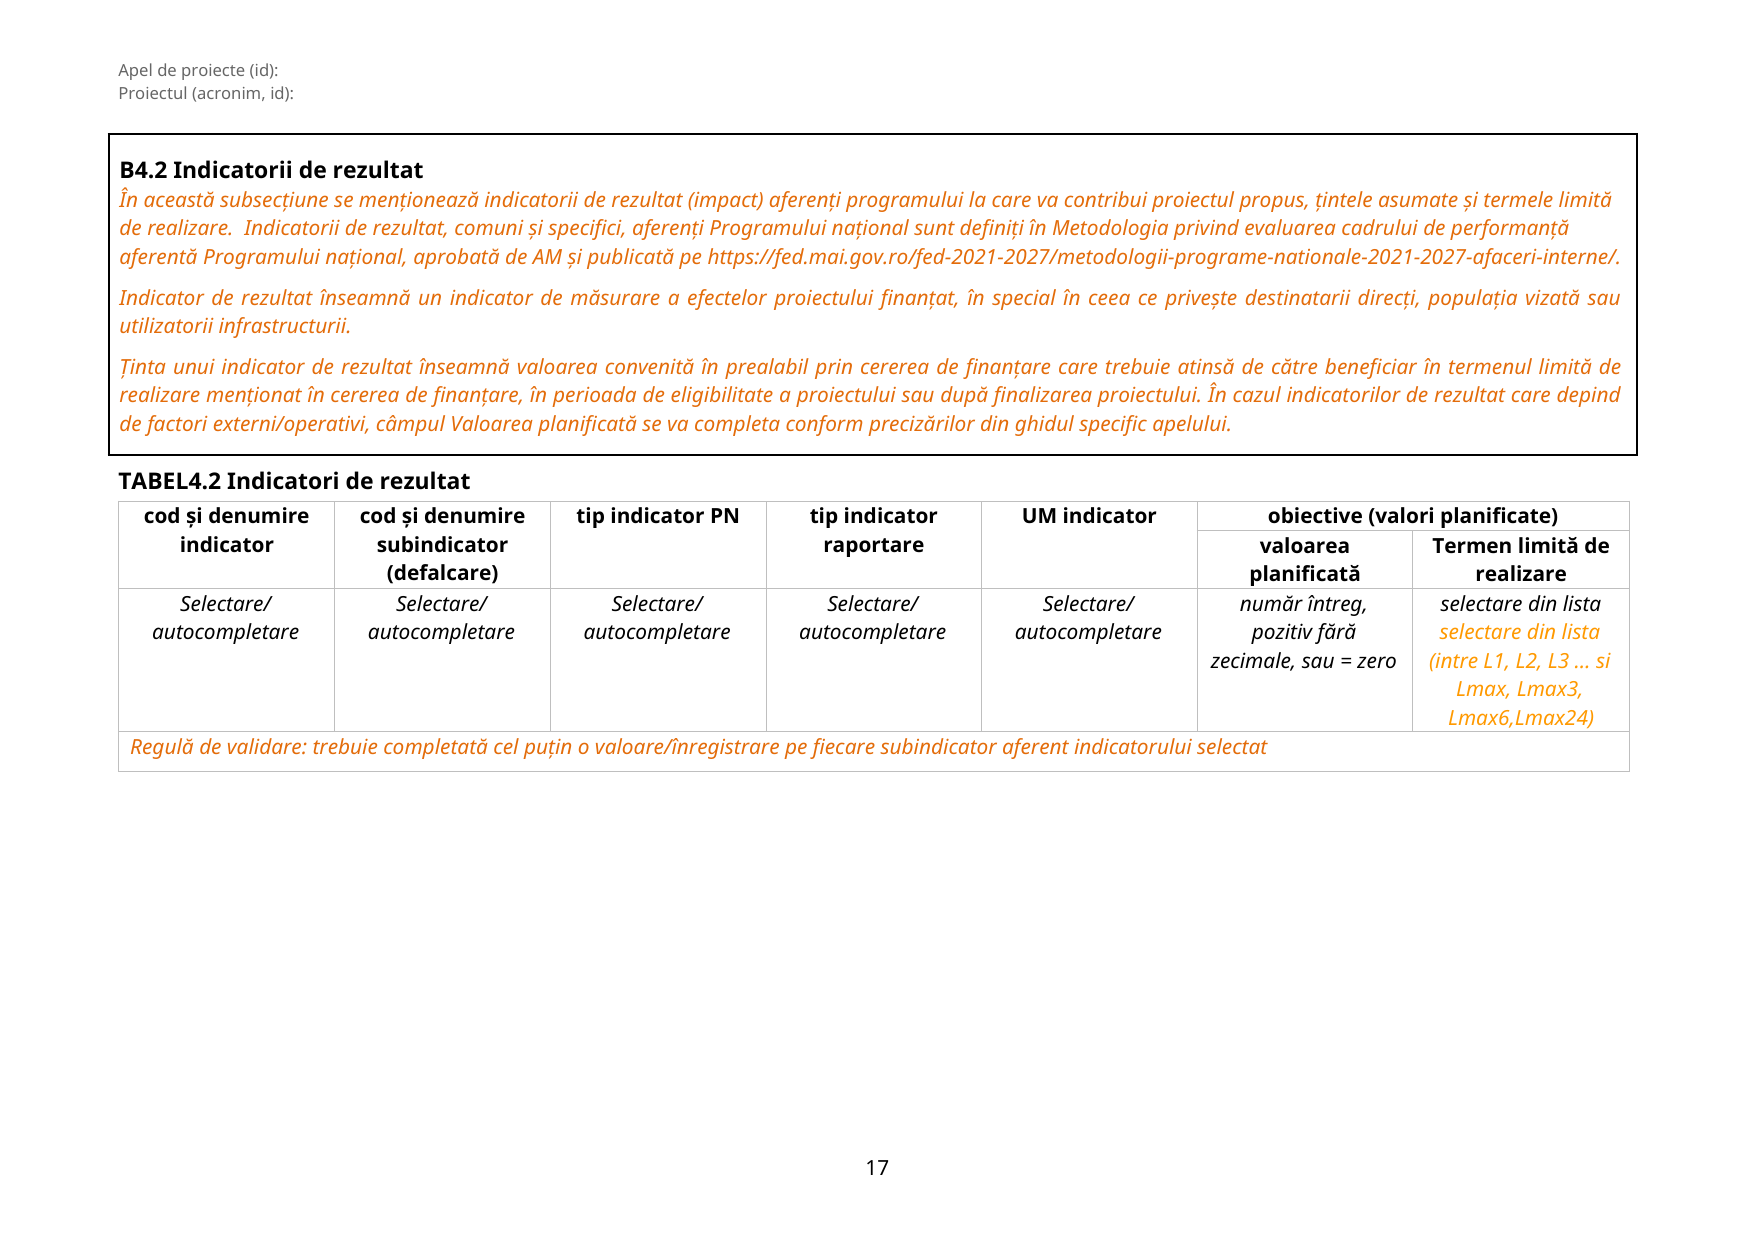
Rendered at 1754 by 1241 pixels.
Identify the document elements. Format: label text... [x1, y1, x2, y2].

table_header obiective (valori planificate) [1198, 502, 1629, 530]
table_cell Selectare/autocompletare [767, 589, 981, 731]
table_cell Selectare/autocompletare [119, 589, 334, 731]
table_cell Termen limită de realizare [1413, 531, 1629, 588]
table_cell număr întreg, pozitiv fără zecimale, sau = zero [1198, 589, 1412, 731]
table_cell valoarea planificată [1198, 531, 1412, 588]
table_cell Selectare/autocompletare [982, 589, 1197, 731]
table_cell Selectare/autocompletare [335, 589, 550, 731]
table_cell Selectare/autocompletare [551, 589, 766, 731]
table_header tip indicator PN [551, 502, 766, 588]
table_header cod și denumire subindicator (defalcare) [335, 502, 550, 588]
table_header tip indicator raportare [767, 502, 981, 588]
table_cell selectare din lista selectare din lista (intre L1, L2, L3 … si Lmax, Lmax3, Lmax6,Lmax24) [1413, 589, 1629, 731]
table_header cod și denumire indicator [119, 502, 334, 588]
table_header B4.2 Indicatorii de rezultat În această subsecțiune se menționează indicatorii de rezultat (impact) aferenți programului la care va contribui proiectul propus, țintele asumate și termele limită de realizare. Indicatorii de rezultat, comuni și specifici, aferenți Programului național sunt definiți în Metodologia privind evaluarea cadrului de performanță aferentă Programului național, aprobată de AM și publicată pe https://fed.mai.gov.ro/fed-2021-2027/metodologii-programe-nationale-2021-2027-afaceri-interne/. Indicator de rezultat înseamnă un indicator de măsurare a efectelor proiectului finanțat, în special în ceea ce privește destinatarii direcți, populația vizată sau utilizatorii infrastructurii. Ținta unui indicator de rezultat înseamnă valoarea convenită în prealabil prin cererea de finanțare care trebuie atinsă de către beneficiar în termenul limită de realizare menționat în cererea de finanțare, în perioada de eligibilitate a proiectului sau după finalizarea proiectului. În cazul indicatorilor de rezultat care depind de factori externi/operativi, câmpul Valoarea planificată se va completa conform precizărilor din ghidul specific apelului. [110, 135, 1636, 454]
table_header UM indicator [982, 502, 1197, 588]
subtitle TABEL4.2 Indicatori de rezultat [118, 464, 1636, 496]
table_cell Regulă de validare: trebuie completată cel puțin o valoare/înregistrare pe fiecare subindicator aferent indicatorului selectat [119, 732, 1629, 771]
